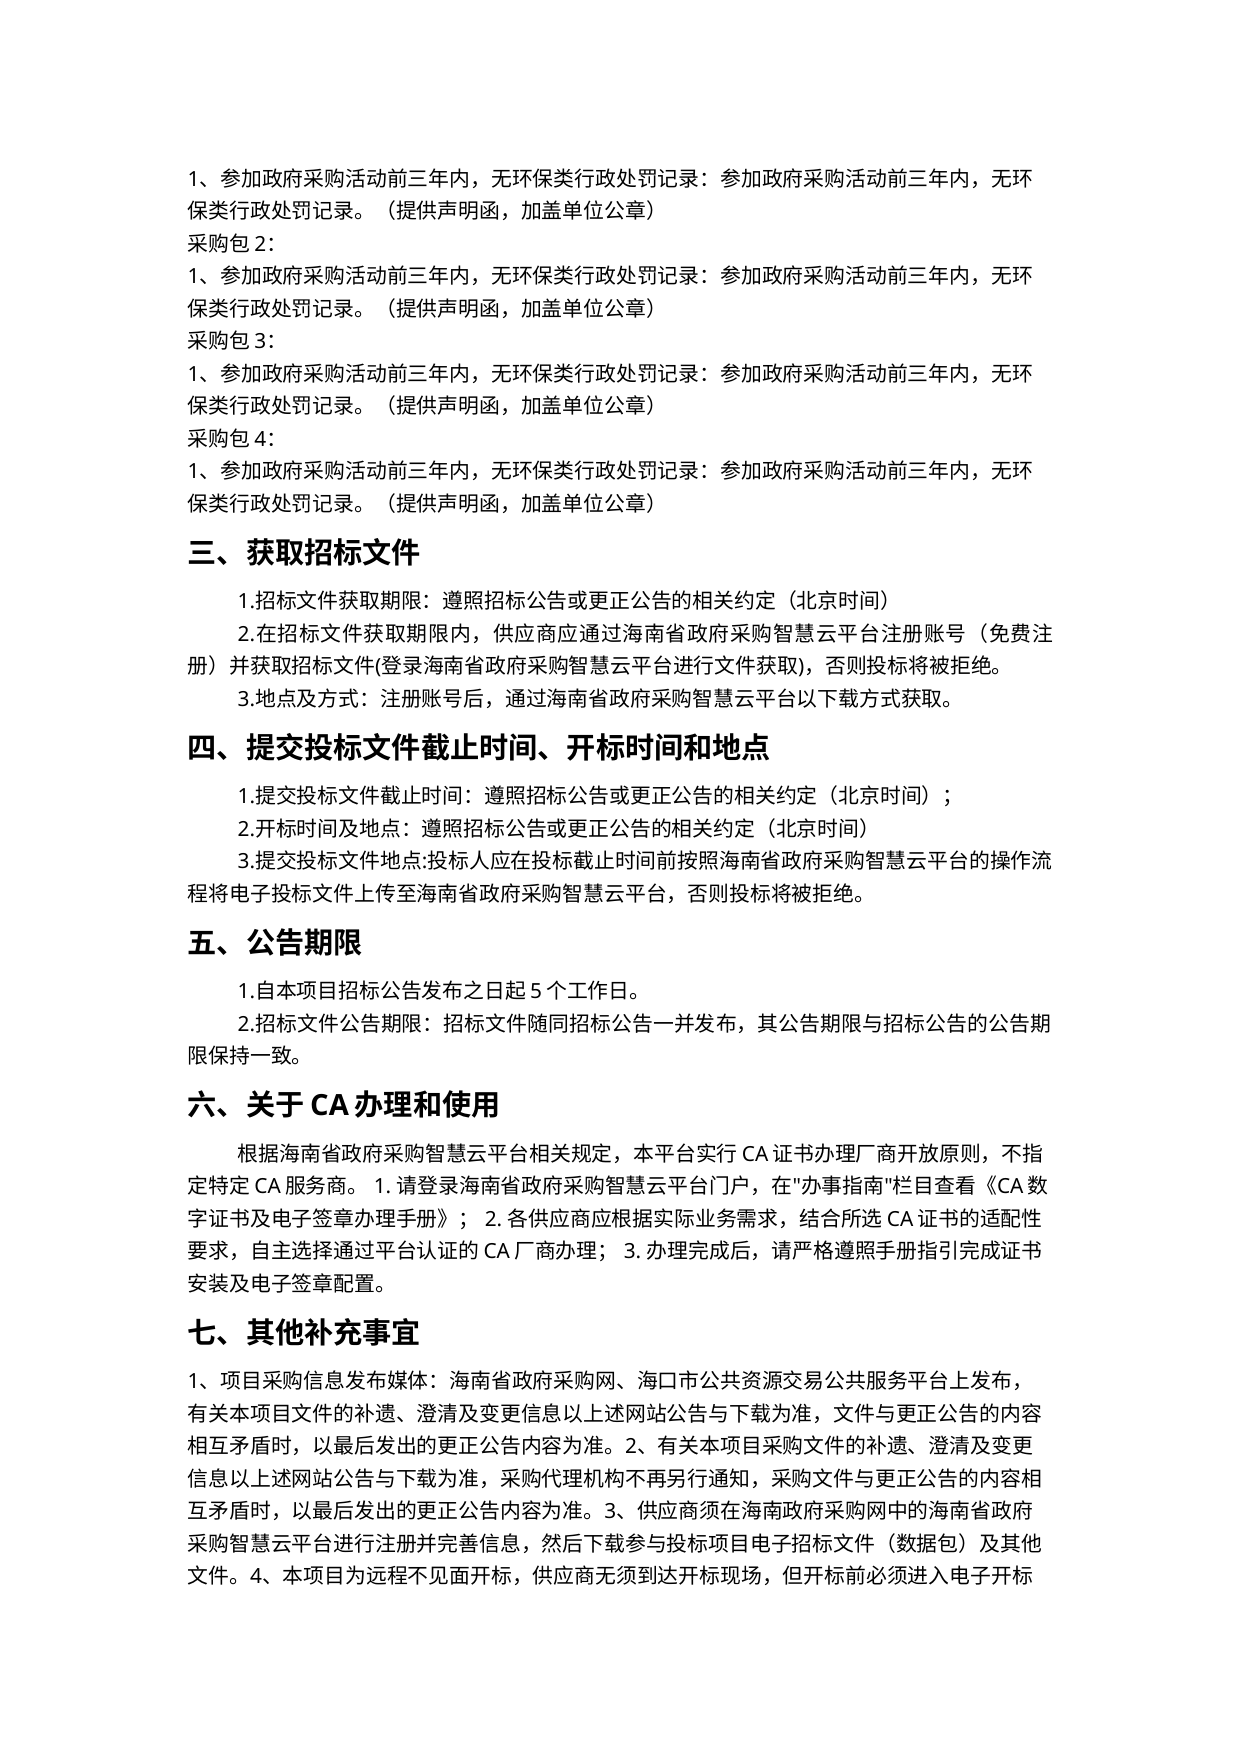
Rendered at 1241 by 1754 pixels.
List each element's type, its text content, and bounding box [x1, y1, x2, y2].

text 2.开标时间及地点：遵照招标公告或更正公告的相关约定（北京时间） [187, 812, 1053, 844]
text 1.招标文件获取期限：遵照招标公告或更正公告的相关约定（北京时间） [187, 584, 1053, 617]
text 2.招标文件公告期限：招标文件随同招标公告一并发布，其公告期限与招标公告的公告期限保持一致。 [187, 1007, 1053, 1072]
text 1、参加政府采购活动前三年内，无环保类行政处罚记录：参加政府采购活动前三年内，无环保类行政处罚记录。（提供声明函，加盖单位公章） [187, 357, 1053, 422]
text 四、提交投标文件截止时间、开标时间和地点 [187, 714, 1053, 779]
text 1、参加政府采购活动前三年内，无环保类行政处罚记录：参加政府采购活动前三年内，无环保类行政处罚记录。（提供声明函，加盖单位公章） [187, 259, 1053, 324]
text 采购包4： [187, 422, 1053, 454]
text 五、公告期限 [187, 909, 1053, 974]
text 1、参加政府采购活动前三年内，无环保类行政处罚记录：参加政府采购活动前三年内，无环保类行政处罚记录。（提供声明函，加盖单位公章） [187, 162, 1053, 227]
text 1.自本项目招标公告发布之日起5个工作日。 [187, 974, 1053, 1007]
text 六、关于CA办理和使用 [187, 1072, 1053, 1137]
text 1、参加政府采购活动前三年内，无环保类行政处罚记录：参加政府采购活动前三年内，无环保类行政处罚记录。（提供声明函，加盖单位公章） [187, 454, 1053, 519]
text 三、获取招标文件 [187, 519, 1053, 584]
text 七、其他补充事宜 [187, 1299, 1053, 1364]
text 3.地点及方式：注册账号后，通过海南省政府采购智慧云平台以下载方式获取。 [187, 682, 1053, 714]
text 采购包3： [187, 324, 1053, 357]
text 采购包2： [187, 227, 1053, 259]
text 3.提交投标文件地点:投标人应在投标截止时间前按照海南省政府采购智慧云平台的操作流程将电子投标文件上传至海南省政府采购智慧云平台，否则投标将被拒绝。 [187, 844, 1053, 909]
text 1.提交投标文件截止时间：遵照招标公告或更正公告的相关约定（北京时间）； [187, 779, 1053, 812]
text 根据海南省政府采购智慧云平台相关规定，本平台实行CA证书办理厂商开放原则，不指定特定CA服务商。 1. 请登录海南省政府采购智慧云平台门户，在"办事指南"栏目查看《CA数字证书及电子签章办理手册》； 2. 各供应商应根据实际业务需求，结合所选CA证书的适配性要求，自主选择通过平台认证的CA厂商办理； 3. 办理完成后，请严格遵照手册指引完成证书安装及电子签章配置。 [187, 1137, 1053, 1299]
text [187, 1364, 1053, 1592]
text 2.在招标文件获取期限内，供应商应通过海南省政府采购智慧云平台注册账号（免费注册）并获取招标文件(登录海南省政府采购智慧云平台进行文件获取)，否则投标将被拒绝。 [187, 617, 1053, 682]
